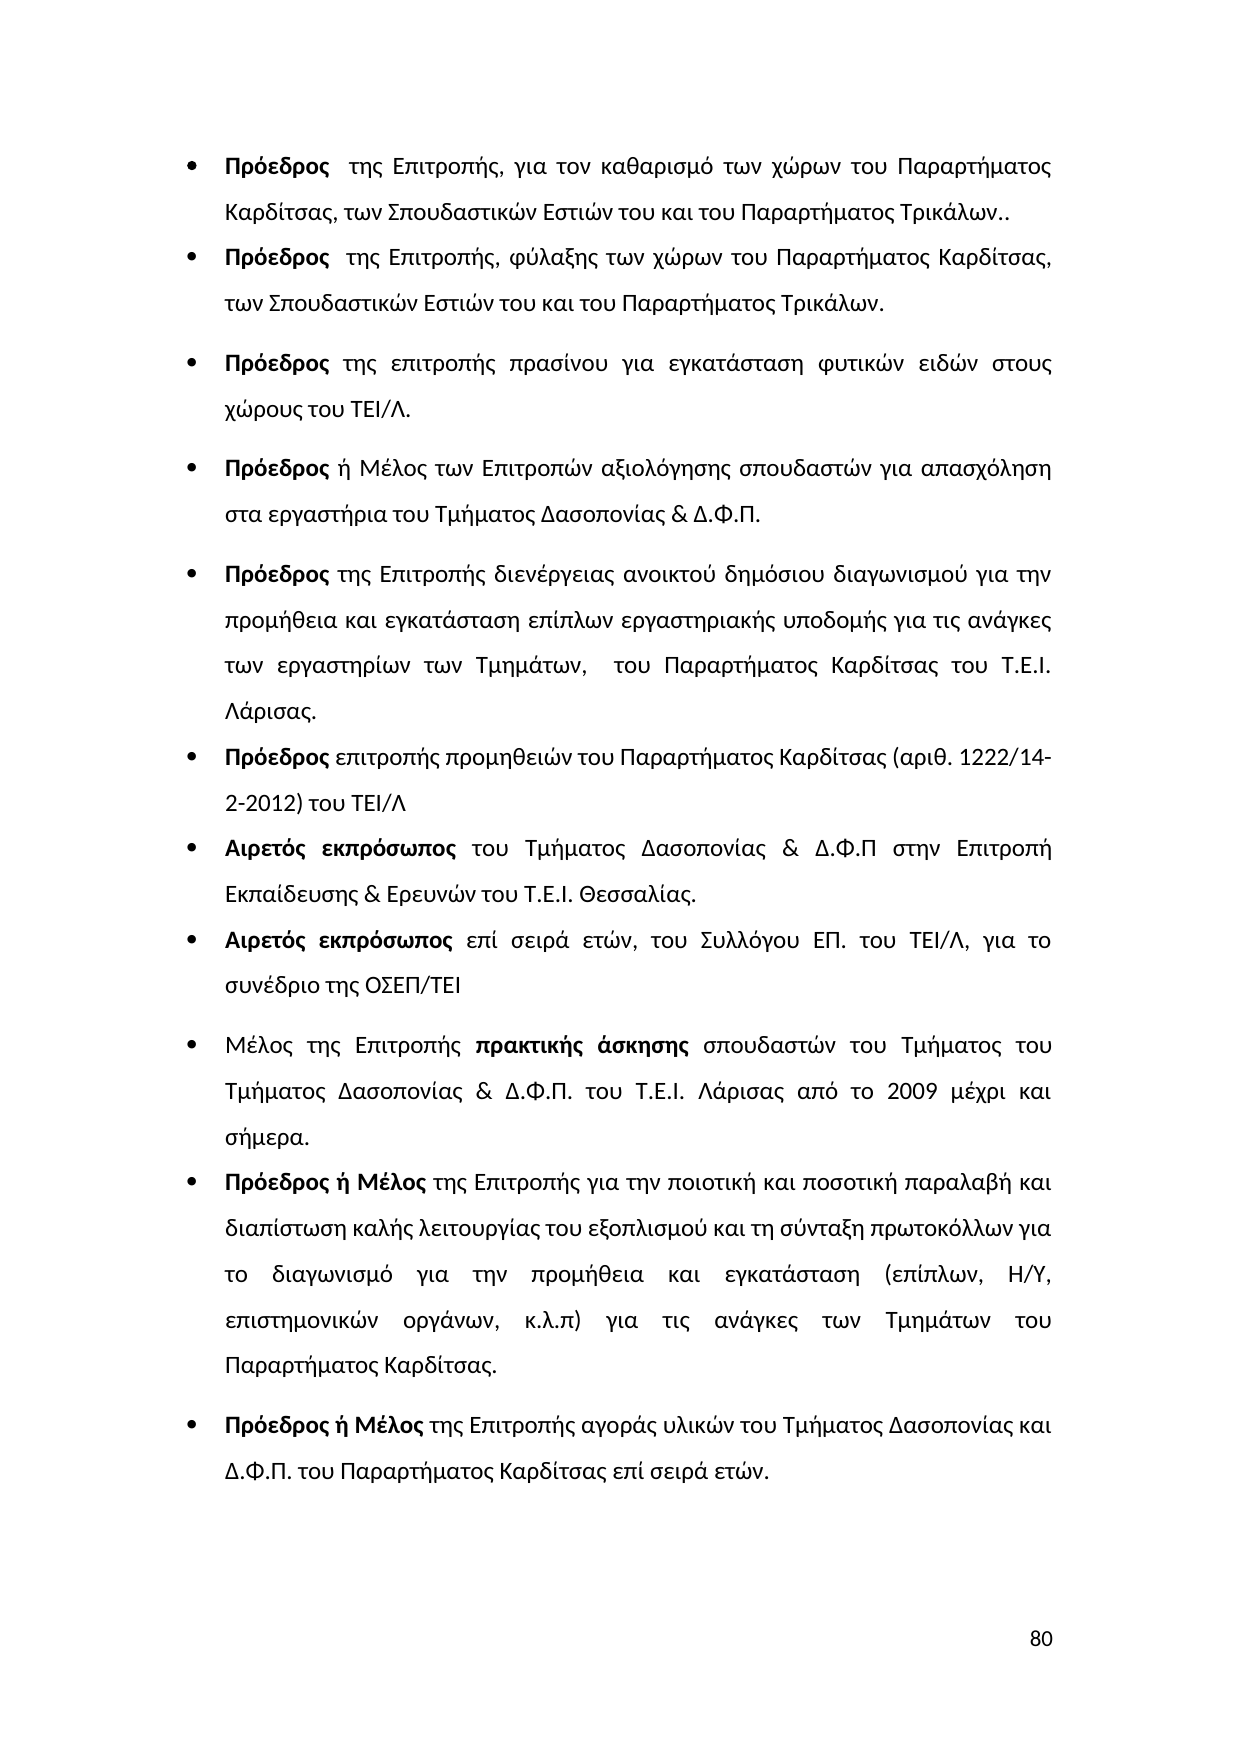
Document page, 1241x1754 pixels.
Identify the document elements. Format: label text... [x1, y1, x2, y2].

list Μέλος της Επιτροπής πρακτικής άσκησης σπουδαστών του Τμήματος του Τμήματος Δασοπονίας & Δ.Φ.Π. του Τ.Ε.Ι. Λάρισας από το 2009 μέχρι και σήμερα. [187, 1029, 1053, 1151]
list Πρόεδρος ή Μέλος της Επιτροπής για την ποιοτική και ποσοτική παραλαβή και διαπίστωση καλής λειτουργίας του εξοπλισμού και τη σύνταξη πρωτοκόλλων για το διαγωνισμό για την προμήθεια και εγκατάσταση (επίπλων, Η/Υ, επιστημονικών οργάνων, κ.λ.π) για τις ανάγκες των Τμημάτων του Παραρτήματος Καρδίτσας. [187, 1167, 1053, 1380]
list Πρόεδρος της Επιτροπής, φύλαξης των χώρων του Παραρτήματος Καρδίτσας, των Σπουδαστικών Εστιών του και του Παραρτήματος Τρικάλων. [187, 241, 1053, 318]
list Πρόεδρος επιτροπής προμηθειών του Παραρτήματος Καρδίτσας (αριθ. 1222/14-2-2012) του ΤΕΙ/Λ [187, 741, 1053, 817]
list Πρόεδρος της Επιτροπής διενέργειας ανοικτού δημόσιου διαγωνισμού για την προμήθεια και εγκατάσταση επίπλων εργαστηριακής υποδομής για τις ανάγκες των εργαστηρίων των Τμημάτων, του Παραρτήματος Καρδίτσας του Τ.Ε.Ι. Λάρισας. [187, 558, 1053, 726]
list Πρόεδρος ή Μέλος των Επιτροπών αξιολόγησης σπουδαστών για απασχόληση στα εργαστήρια του Τμήματος Δασοπονίας & Δ.Φ.Π. [187, 452, 1053, 529]
list Αιρετός εκπρόσωπος επί σειρά ετών, του Συλλόγου ΕΠ. του ΤΕΙ/Λ, για το συνέδριο της ΟΣΕΠ/ΤΕΙ [187, 924, 1053, 1000]
list Πρόεδρος της Επιτροπής, για τον καθαρισμό των χώρων του Παραρτήματος Καρδίτσας, των Σπουδαστικών Εστιών του και του Παραρτήματος Τρικάλων.. [187, 150, 1053, 226]
list Πρόεδρος ή Μέλος της Επιτροπής αγοράς υλικών του Τμήματος Δασοπονίας και Δ.Φ.Π. του Παραρτήματος Καρδίτσας επί σειρά ετών. [187, 1409, 1053, 1486]
list Πρόεδρος της επιτροπής πρασίνου για εγκατάσταση φυτικών ειδών στους χώρους του ΤΕΙ/Λ. [187, 347, 1053, 423]
list Αιρετός εκπρόσωπος του Τμήματος Δασοπονίας & Δ.Φ.Π στην Επιτροπή Εκπαίδευσης & Ερευνών του Τ.Ε.Ι. Θεσσαλίας. [187, 832, 1053, 909]
